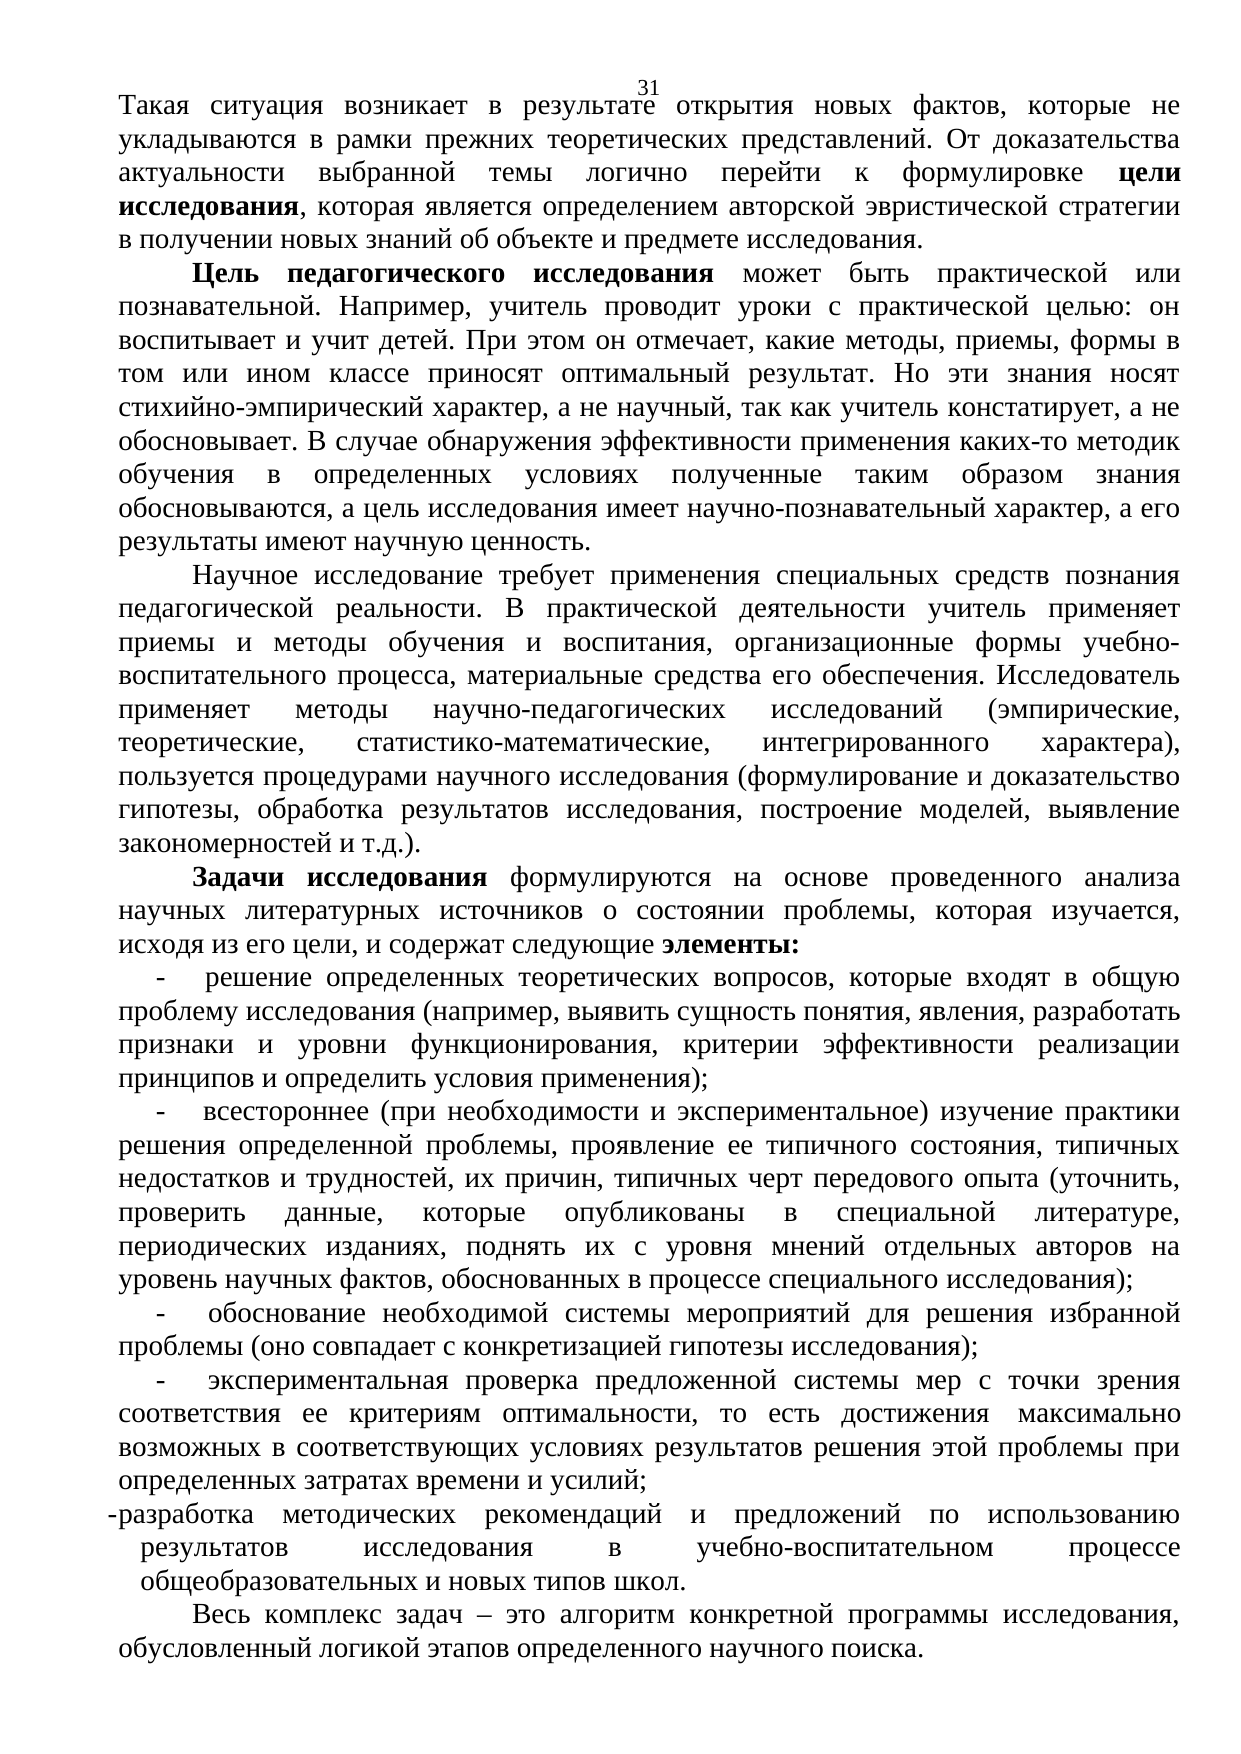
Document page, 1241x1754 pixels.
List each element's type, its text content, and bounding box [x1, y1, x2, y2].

list разработка методических рекомендаций и предложений по использованию результатов исследования в учебно-воспитательном процессе общеобразовательных и новых типов школ. [107, 1496, 1181, 1597]
text Научное исследование требует применения специальных средств познания педагогической реальности. В практической деятельности учитель применяет приемы и методы обучения и воспитания, организационные формы учебно- воспитательного процесса, материальные средства его обеспечения. Исследователь применяет методы научно-педагогических исследований (эмпирические, теоретические, статистико-математические, интегрированного характера), пользуется процедурами научного исследования (формулирование и доказательство гипотезы, обработка результатов исследования, построение моделей, выявление закономерностей и т.д.). [118, 557, 1181, 859]
text Весь комплекс задач – это алгоритм конкретной программы исследования, обусловленный логикой этапов определенного научного поиска. [118, 1597, 1181, 1664]
text Цель педагогического исследования может быть практической или познавательной. Например, учитель проводит уроки с практической целью: он воспитывает и учит детей. При этом он отмечает, какие методы, приемы, формы в том или ином классе приносят оптимальный результат. Но эти знания носят стихийно-эмпирический характер, а не научный, так как учитель констатирует, а не обосновывает. В случае обнаружения эффективности применения каких-то методик обучения в определенных условиях полученные таким образом знания обосновываются, а цель исследования имеет научно-познавательный характер, а его результаты имеют научную ценность. [118, 255, 1181, 557]
list решение определенных теоретических вопросов, которые входят в общую проблему исследования (например, выявить сущность понятия, явления, разработать признаки и уровни функционирования, критерии эффективности реализации принципов и определить условия применения); [118, 959, 1181, 1093]
list обоснование необходимой системы мероприятий для решения избранной проблемы (оно совпадает с конкретизацией гипотезы исследования); [118, 1295, 1181, 1362]
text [118, 87, 1181, 255]
list экспериментальная проверка предложенной системы мер с точки зрения соответствия ее критериям оптимальности, то есть достижения максимально возможных в соответствующих условиях результатов решения этой проблемы при определенных затратах времени и усилий; [118, 1362, 1181, 1496]
list всестороннее (при необходимости и экспериментальное) изучение практики решения определенной проблемы, проявление ее типичного состояния, типичных недостатков и трудностей, их причин, типичных черт передового опыта (уточнить, проверить данные, которые опубликованы в специальной литературе, периодических изданиях, поднять их с уровня мнений отдельных авторов на уровень научных фактов, обоснованных в процессе специального исследования); [118, 1093, 1181, 1295]
text Задачи исследования формулируются на основе проведенного анализа научных литературных источников о состоянии проблемы, которая изучается, исходя из его цели, и содержат следующие элементы: [118, 859, 1181, 959]
